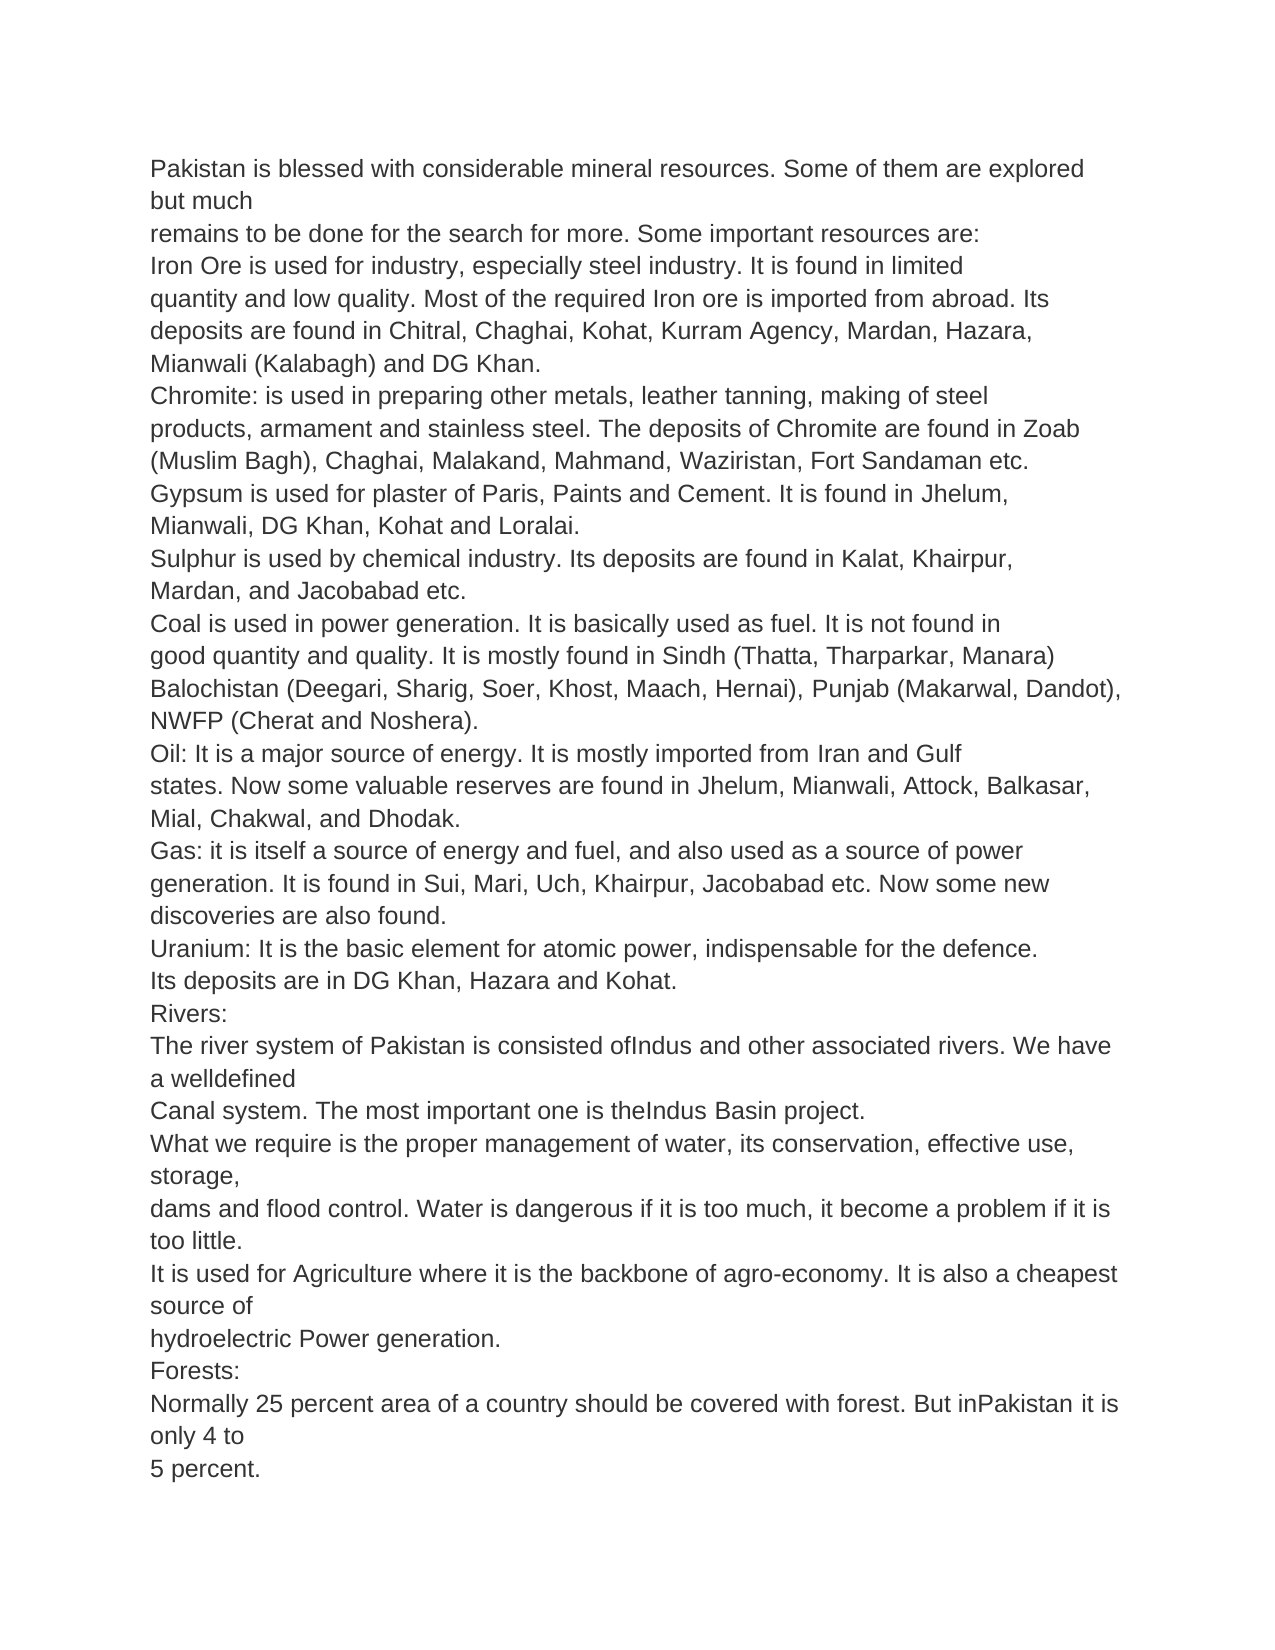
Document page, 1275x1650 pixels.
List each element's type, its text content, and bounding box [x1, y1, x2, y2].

text good quantity and quality. It is mostly found in Sindh (Thatta, Tharparkar, Manara) [150, 637, 1125, 670]
text products, armament and stainless steel. The deposits of Chromite are found in Zoab [150, 410, 1125, 442]
text Sulphur is used by chemical industry. Its deposits are found in Kalat, Khairpur, [150, 540, 1125, 572]
text Oil: It is a major source of energy. It is mostly imported from Iran and Gulf [150, 735, 1125, 767]
text Mianwali, DG Khan, Kohat and Loralai. [150, 507, 1125, 540]
text Canal system. The most important one is theIndus Basin project. [150, 1092, 1125, 1125]
text It is used for Agriculture where it is the backbone of agro-economy. It is also a cheapest source of [150, 1255, 1125, 1320]
text remains to be done for the search for more. Some important resources are: [150, 215, 1125, 247]
text deposits are found in Chitral, Chaghai, Kohat, Kurram Agency, Mardan, Hazara, [150, 312, 1125, 345]
text 5 percent. [150, 1450, 1125, 1482]
text Its deposits are in DG Khan, Hazara and Kohat. [150, 962, 1125, 995]
text discoveries are also found. [150, 897, 1125, 930]
text states. Now some valuable reserves are found in Jhelum, Mianwali, Attock, Balkasar, [150, 767, 1125, 800]
text Gypsum is used for plaster of Paris, Paints and Cement. It is found in Jhelum, [150, 475, 1125, 507]
text Mardan, and Jacobabad etc. [150, 572, 1125, 605]
text The river system of Pakistan is consisted ofIndus and other associated rivers. We have a welldefined [150, 1027, 1125, 1092]
text Iron Ore is used for industry, especially steel industry. It is found in limited [150, 247, 1125, 280]
text Normally 25 percent area of a country should be covered with forest. But inPakistan it is only 4 to [150, 1385, 1125, 1450]
text Balochistan (Deegari, Sharig, Soer, Khost, Maach, Hernai), Punjab (Makarwal, Dandot), [150, 670, 1125, 702]
text Uranium: It is the basic element for atomic power, indispensable for the defence. [150, 930, 1125, 962]
text NWFP (Cherat and Noshera). [150, 702, 1125, 735]
text Rivers: [150, 995, 1125, 1027]
text Mial, Chakwal, and Dhodak. [150, 800, 1125, 832]
text Coal is used in power generation. It is basically used as fuel. It is not found in [150, 605, 1125, 637]
text Forests: [150, 1352, 1125, 1385]
text dams and flood control. Water is dangerous if it is too much, it become a problem if it is too little. [150, 1190, 1125, 1255]
text Gas: it is itself a source of energy and fuel, and also used as a source of power [150, 832, 1125, 865]
text quantity and low quality. Most of the required Iron ore is imported from abroad. Its [150, 280, 1125, 312]
text What we require is the proper management of water, its conservation, effective use, storage, [150, 1125, 1125, 1190]
text Mianwali (Kalabagh) and DG Khan. [150, 345, 1125, 377]
text generation. It is found in Sui, Mari, Uch, Khairpur, Jacobabad etc. Now some new [150, 865, 1125, 897]
text (Muslim Bagh), Chaghai, Malakand, Mahmand, Waziristan, Fort Sandaman etc. [150, 442, 1125, 475]
text Chromite: is used in preparing other metals, leather tanning, making of steel [150, 377, 1125, 410]
text Pakistan is blessed with considerable mineral resources. Some of them are explored but much [150, 150, 1125, 215]
text hydroelectric Power generation. [150, 1320, 1125, 1352]
